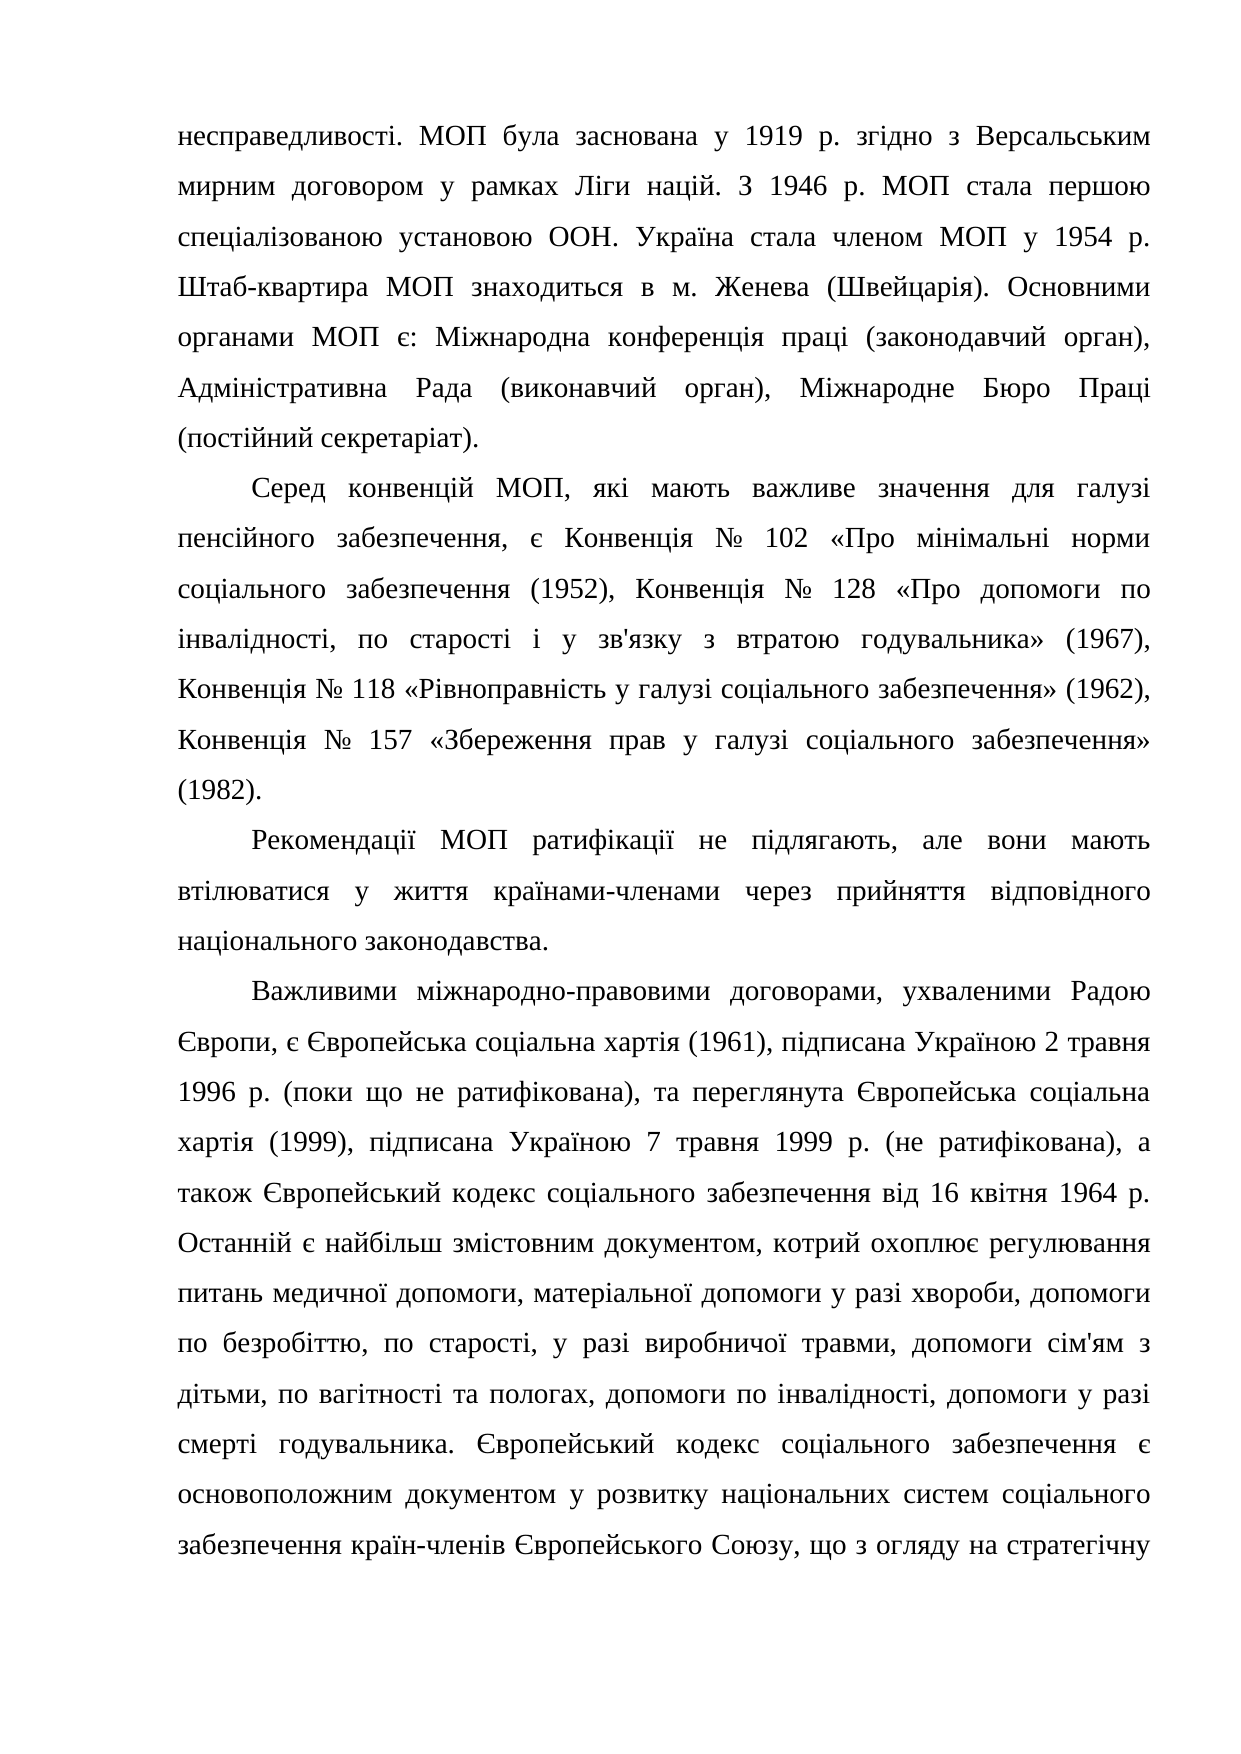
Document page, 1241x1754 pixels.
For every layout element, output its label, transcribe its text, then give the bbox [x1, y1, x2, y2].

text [177, 118, 1152, 453]
text Серед конвенцій МОП, які мають важливе значення для галузі пенсійного забезпечення, є Конвенція № 102 «Про мінімальні норми соціального забезпечення (1952), Конвенція № 128 «Про допомоги по інвалідності, по старості і у зв'язку з втратою годувальника» (1967), Конвенція № 118 «Рівноправність у галузі соціального забезпечення» (1962), Конвенція № 157 «Збереження прав у галузі соціального забезпечення» (1982). [177, 470, 1152, 806]
text Рекомендації МОП ратифікації не підлягають, але вони мають втілюватися у життя країнами-членами через прийняття відповідного національного законодавства. [177, 822, 1152, 957]
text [177, 973, 1152, 1560]
